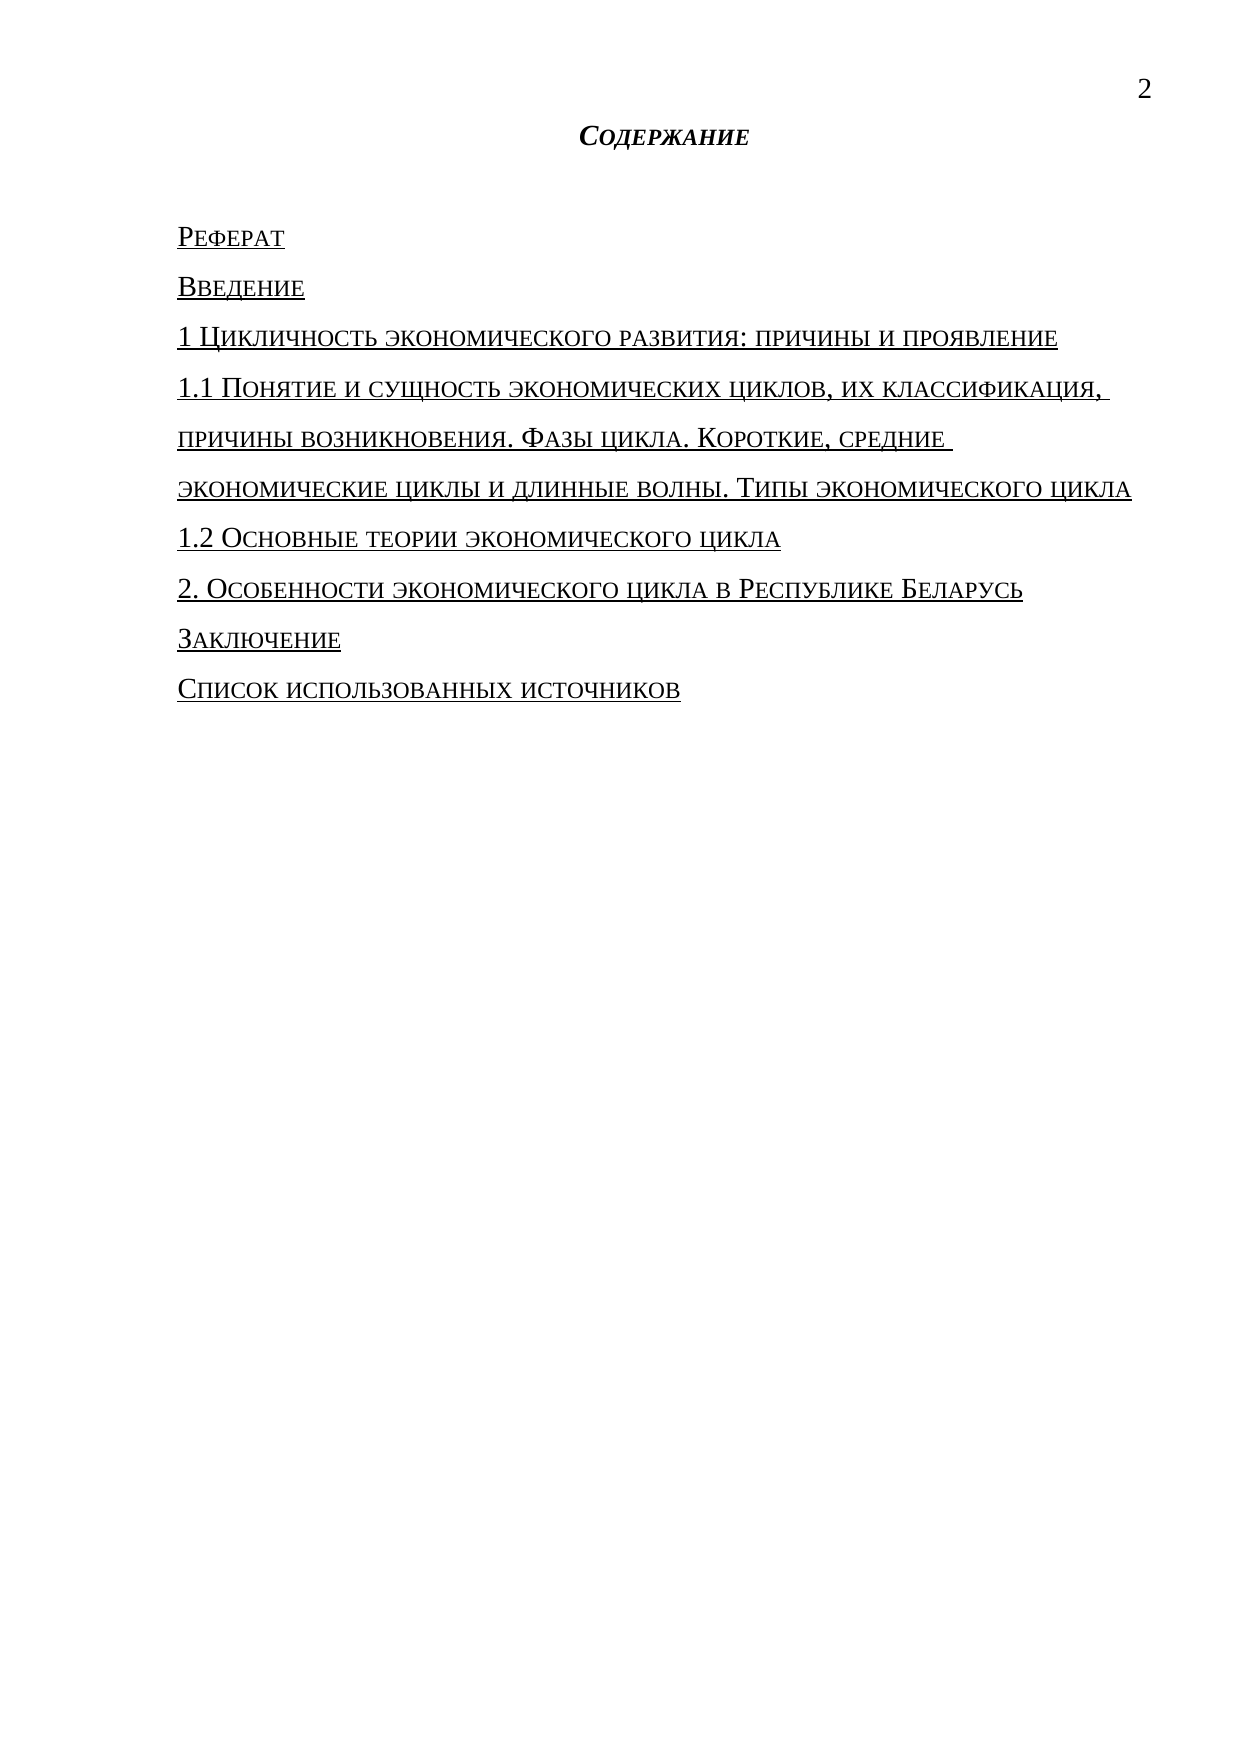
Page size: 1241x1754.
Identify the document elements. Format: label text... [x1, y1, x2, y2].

text Содержание [177, 118, 1152, 152]
text 2. Особенности экономического цикла в Республике Беларусь [177, 571, 1152, 604]
text 1.1 Понятие и сущность экономических циклов, их классификация, причины возникновения. Фазы цикла. Короткие, средние экономические циклы и длинные волны. Типы экономического цикла [177, 370, 1152, 504]
text 1.2 Основные теории экономического цикла [177, 521, 1152, 554]
text Введение [177, 269, 1152, 303]
text Заключение [177, 621, 1152, 655]
text Список использованных источников [177, 672, 1152, 705]
text Реферат [177, 219, 1152, 252]
text 1 Цикличность экономического развития: причины и проявление [177, 319, 1152, 353]
